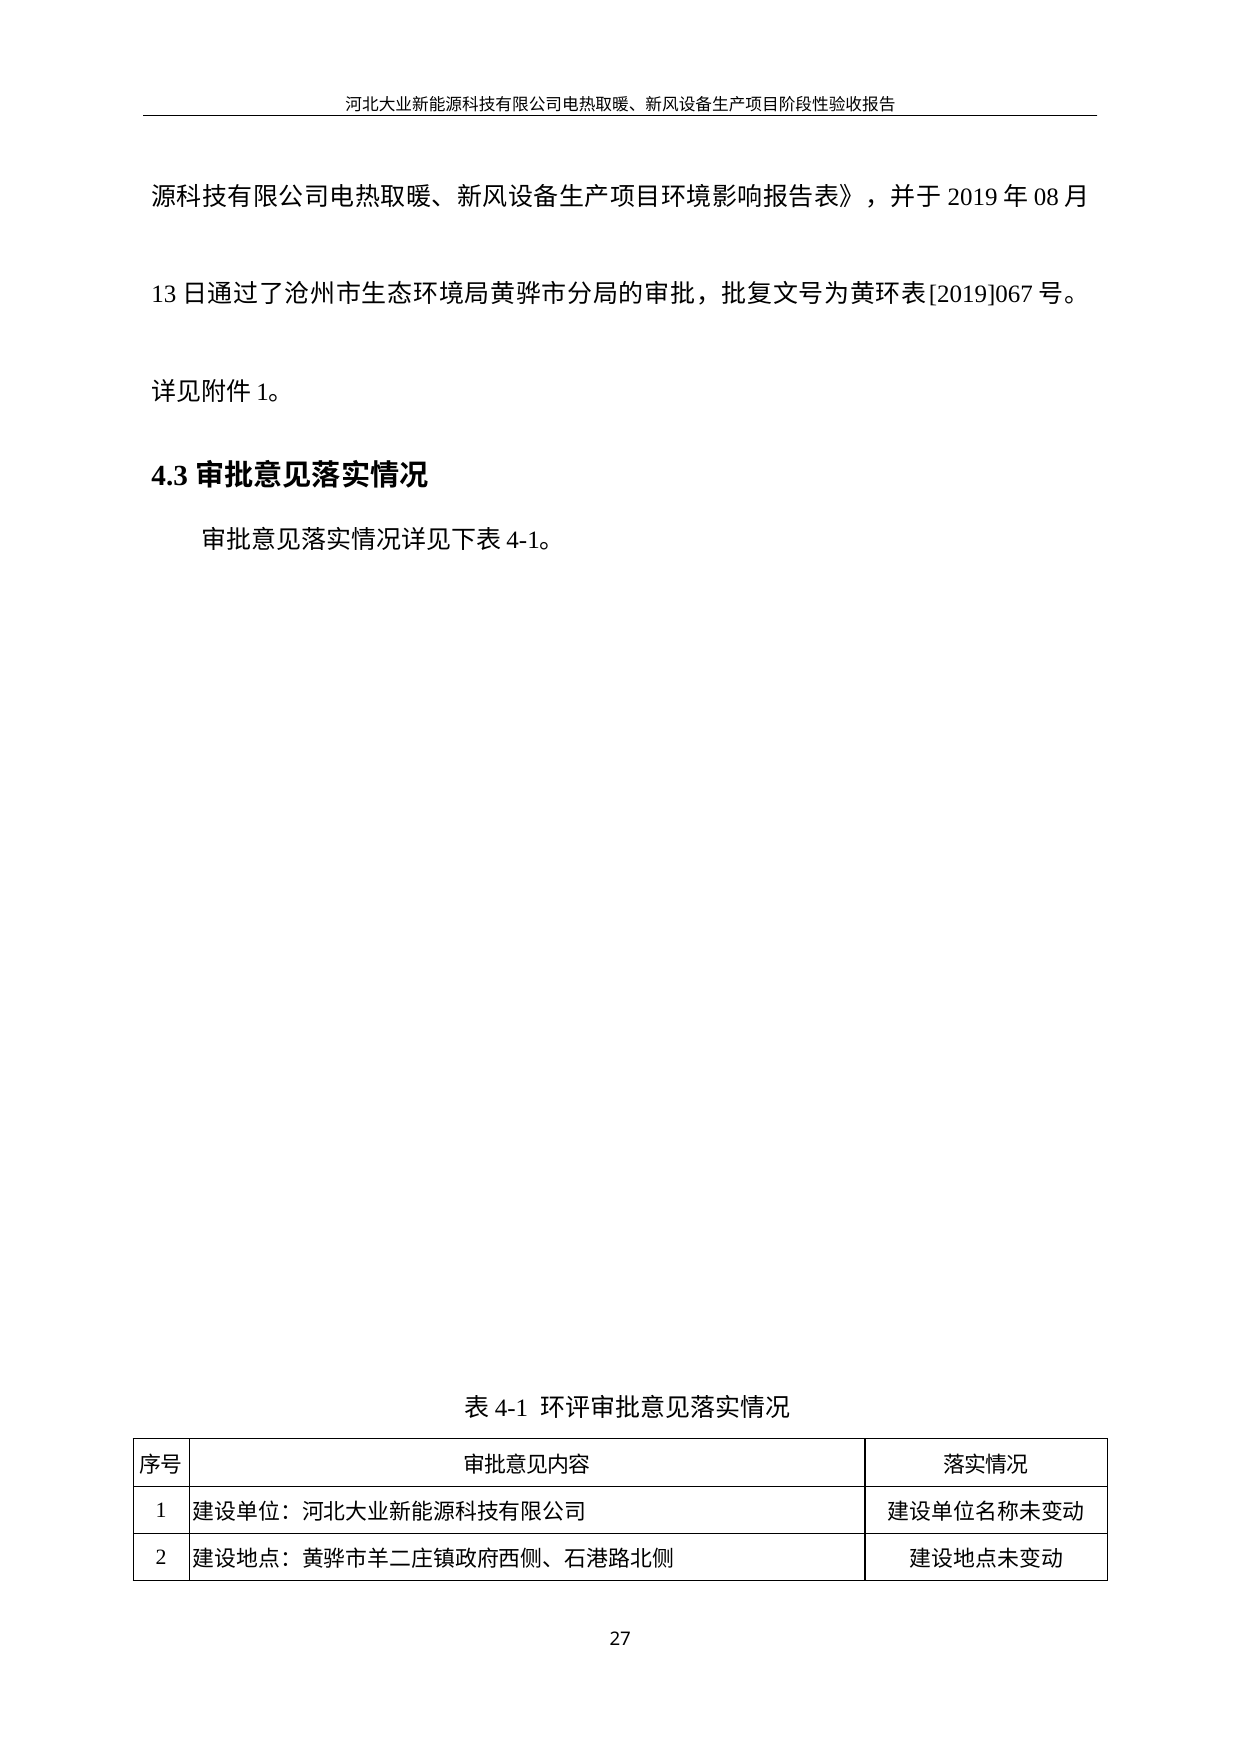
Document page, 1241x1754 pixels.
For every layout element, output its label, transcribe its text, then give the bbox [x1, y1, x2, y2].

text 审批意见落实情况详见下表4-1。 [151, 505, 1089, 570]
table_cell 建设单位：河北大业新能源科技有限公司 [190, 1487, 864, 1533]
text 表4-1 环评审批意见落实情况 [151, 1373, 1089, 1438]
table_cell 建设地点：黄骅市羊二庄镇政府西侧、石港路北侧 [190, 1534, 864, 1580]
table_header 审批意见内容 [190, 1439, 864, 1486]
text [151, 162, 1089, 422]
table_cell 2 [134, 1534, 189, 1580]
table_header 序号 [134, 1439, 189, 1486]
table_cell 1 [134, 1487, 189, 1533]
table_cell 建设地点未变动 [866, 1534, 1107, 1580]
table_header 落实情况 [866, 1439, 1107, 1486]
subtitle 4.3 审批意见落实情况 [151, 440, 1089, 505]
table_cell 建设单位名称未变动 [866, 1487, 1107, 1533]
